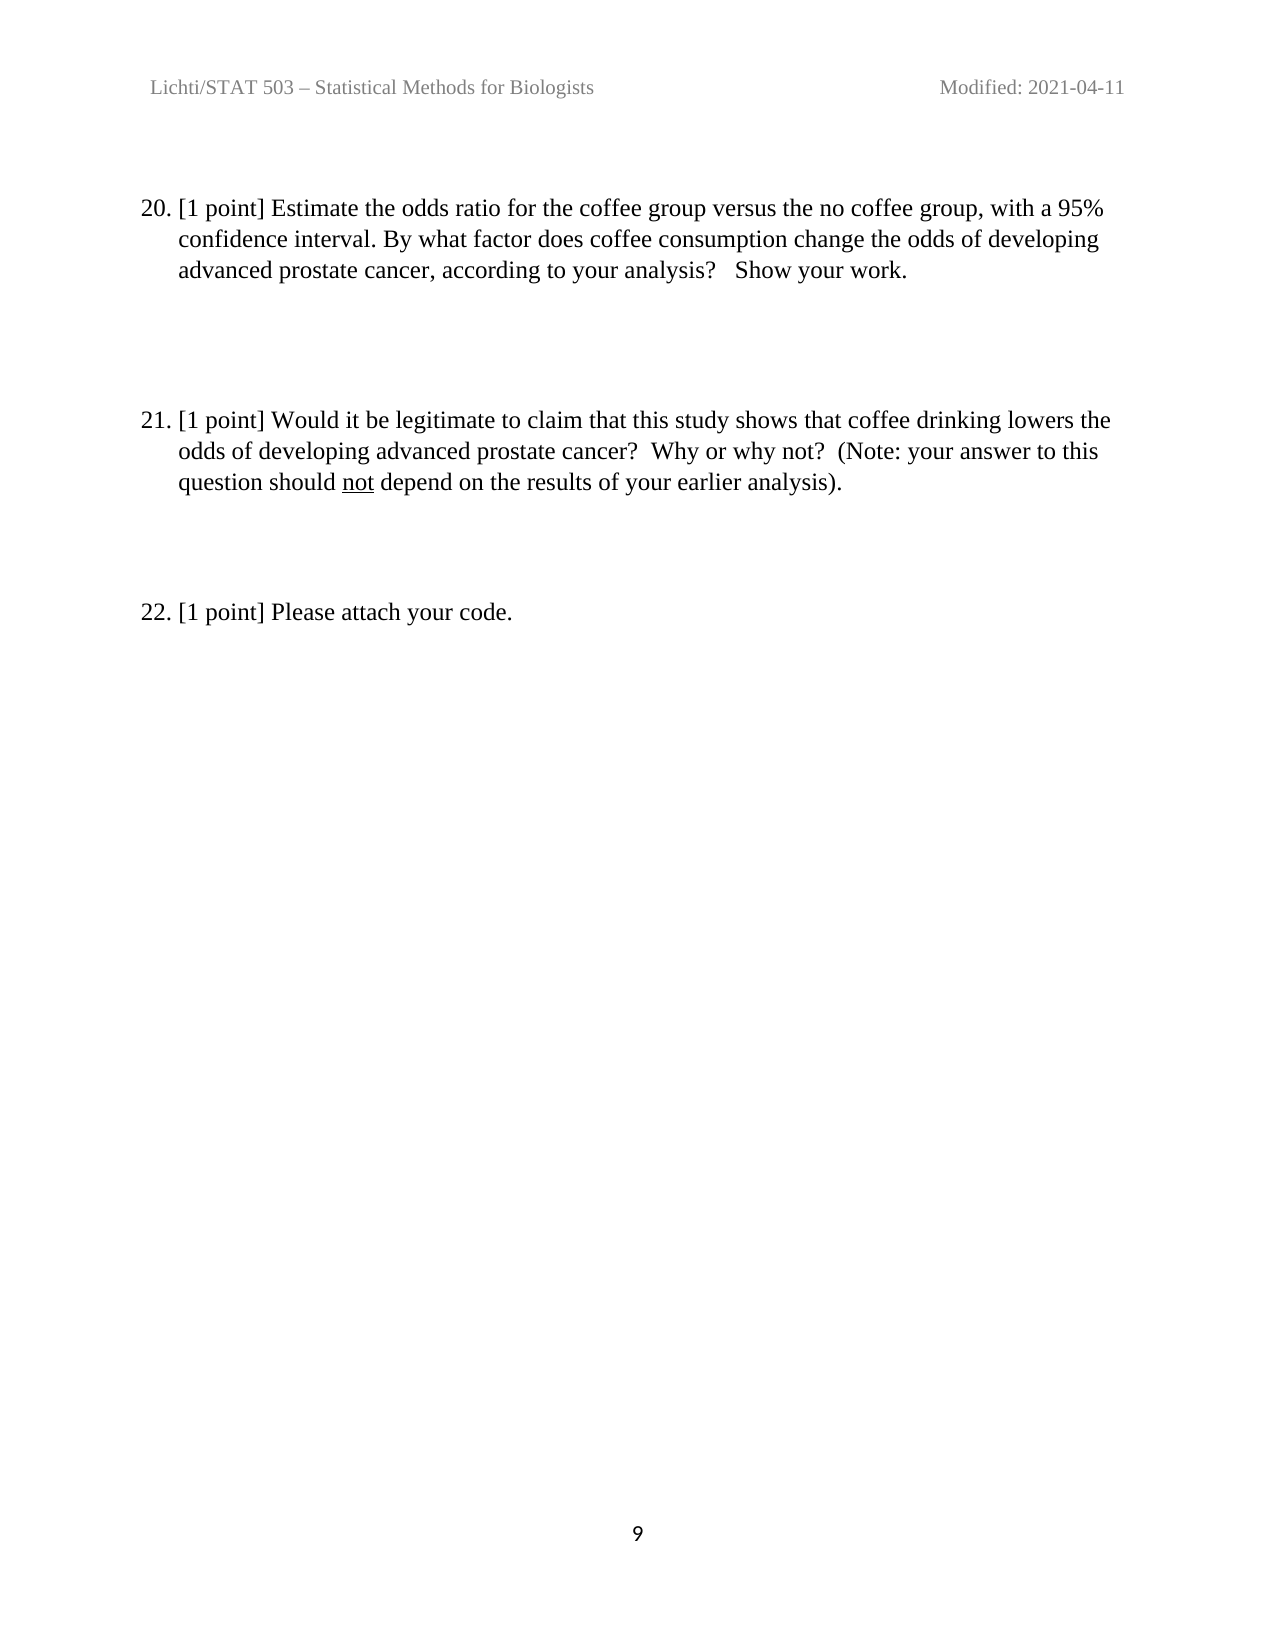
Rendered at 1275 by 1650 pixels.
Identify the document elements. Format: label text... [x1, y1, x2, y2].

list [1 point] Would it be legitimate to claim that this study shows that coffee drinking lowers the odds of developing advanced prostate cancer? Why or why not? (Note: your answer to this question should not depend on the results of your earlier analysis). [141, 405, 1125, 496]
list [1 point] Estimate the odds ratio for the coffee group versus the no coffee group, with a 95% confidence interval. By what factor does coffee consumption change the odds of developing advanced prostate cancer, according to your analysis? Show your work. [141, 193, 1125, 284]
list [1 point] Please attach your code. [141, 597, 1125, 626]
